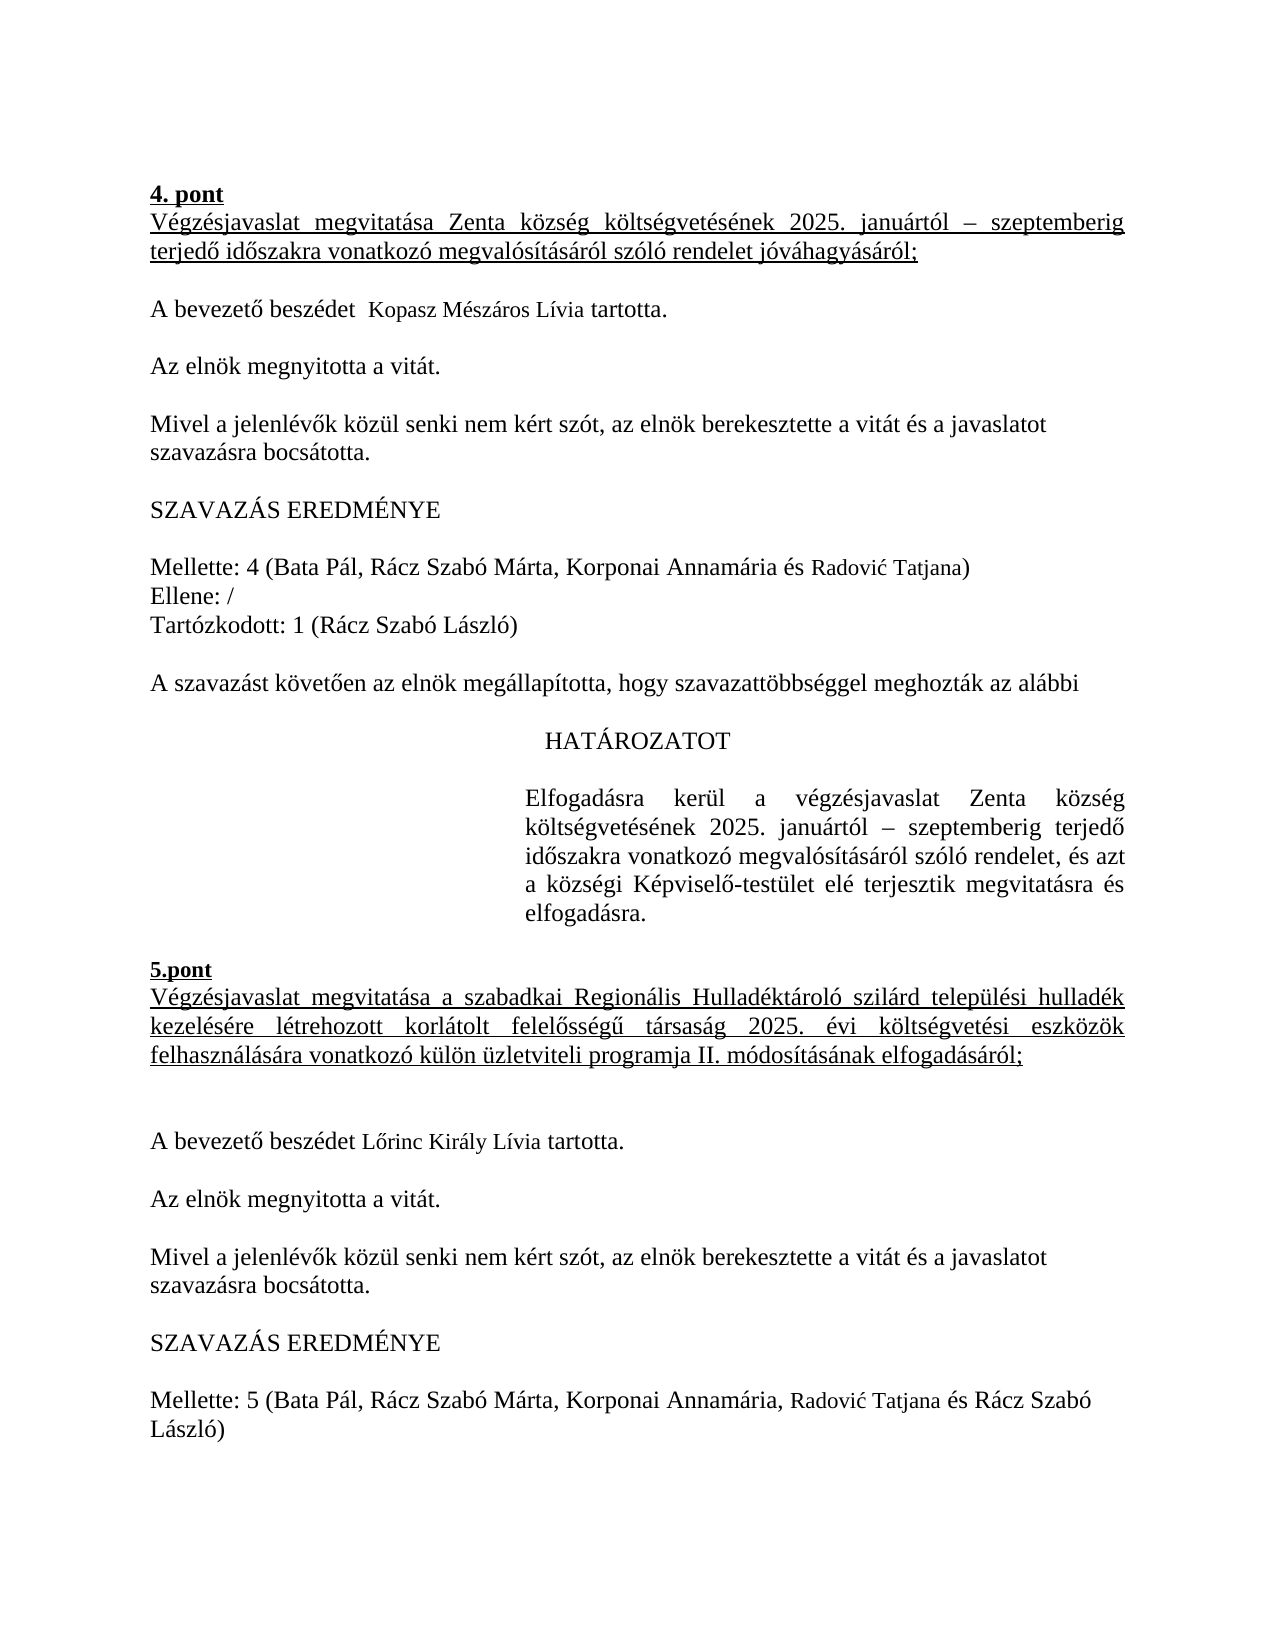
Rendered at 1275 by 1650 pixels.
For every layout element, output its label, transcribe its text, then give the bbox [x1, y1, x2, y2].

text Mivel a jelenlévők közül senki nem kért szót, az elnök berekesztette a vitát és a javaslatot szavazásra bocsátotta. [150, 1242, 1125, 1299]
text HATÁROZATOT [150, 726, 1125, 754]
text A szavazást követően az elnök megállapította, hogy szavazattöbbséggel meghozták az alábbi [150, 668, 1125, 697]
text A bevezető beszédet Kopasz Mészáros Lívia tartotta. [150, 294, 1125, 322]
text Végzésjavaslat megvitatása a szabadkai Regionális Hulladéktároló szilárd települési hulladék kezelésére létrehozott korlátolt felelősségű társaság 2025. évi költségvetési eszközök felhasználására vonatkozó külön üzletviteli programja II. módosításának elfogadásáról; [150, 1037, 1125, 1068]
text Mivel a jelenlévők közül senki nem kért szót, az elnök berekesztette a vitát és a javaslatot szavazásra bocsátotta. [150, 409, 1125, 466]
text Végzésjavaslat megvitatása Zenta község költségvetésének 2025. januártól – szeptemberig terjedő időszakra vonatkozó megvalósításáról szóló rendelet jóváhagyásáról; [150, 207, 1125, 232]
text Az elnök megnyitotta a vitát. [150, 351, 1125, 380]
text 5.pont [150, 956, 1125, 982]
text A bevezető beszédet Lőrinc Király Lívia tartotta. [150, 1126, 1125, 1155]
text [150, 1357, 1125, 1443]
text 4. pont [150, 179, 1125, 207]
text Mellette: 4 (Bata Pál, Rácz Szabó Márta, Korponai Annamária és Radović Tatjana) Ellene: / Tartózkodott: 1 (Rácz Szabó László) [150, 524, 1125, 639]
text Végzésjavaslat megvitatása a szabadkai Regionális Hulladéktároló szilárd települési hulladék kezelésére létrehozott korlátolt felelősségű társaság 2025. évi költségvetési eszközök felhasználására vonatkozó külön üzletviteli programja II. módosításának elfogadásáról; [150, 982, 1125, 1007]
text SZAVAZÁS EREDMÉNYE [150, 1328, 1125, 1357]
text Az elnök megnyitotta a vitát. [150, 1184, 1125, 1213]
text Végzésjavaslat megvitatása Zenta község költségvetésének 2025. januártól – szeptemberig terjedő időszakra vonatkozó megvalósításáról szóló rendelet jóváhagyásáról; [150, 234, 1125, 265]
text SZAVAZÁS EREDMÉNYE [150, 495, 1125, 524]
text Elfogadásra kerül a végzésjavaslat Zenta község költségvetésének 2025. januártól – szeptemberig terjedő időszakra vonatkozó megvalósításáról szóló rendelet, és azt a községi Képviselő-testület elé terjesztik megvitatásra és elfogadásra. [525, 783, 1125, 927]
text Végzésjavaslat megvitatása a szabadkai Regionális Hulladéktároló szilárd települési hulladék kezelésére létrehozott korlátolt felelősségű társaság 2025. évi költségvetési eszközök felhasználására vonatkozó külön üzletviteli programja II. módosításának elfogadásáról; [150, 1009, 1125, 1036]
